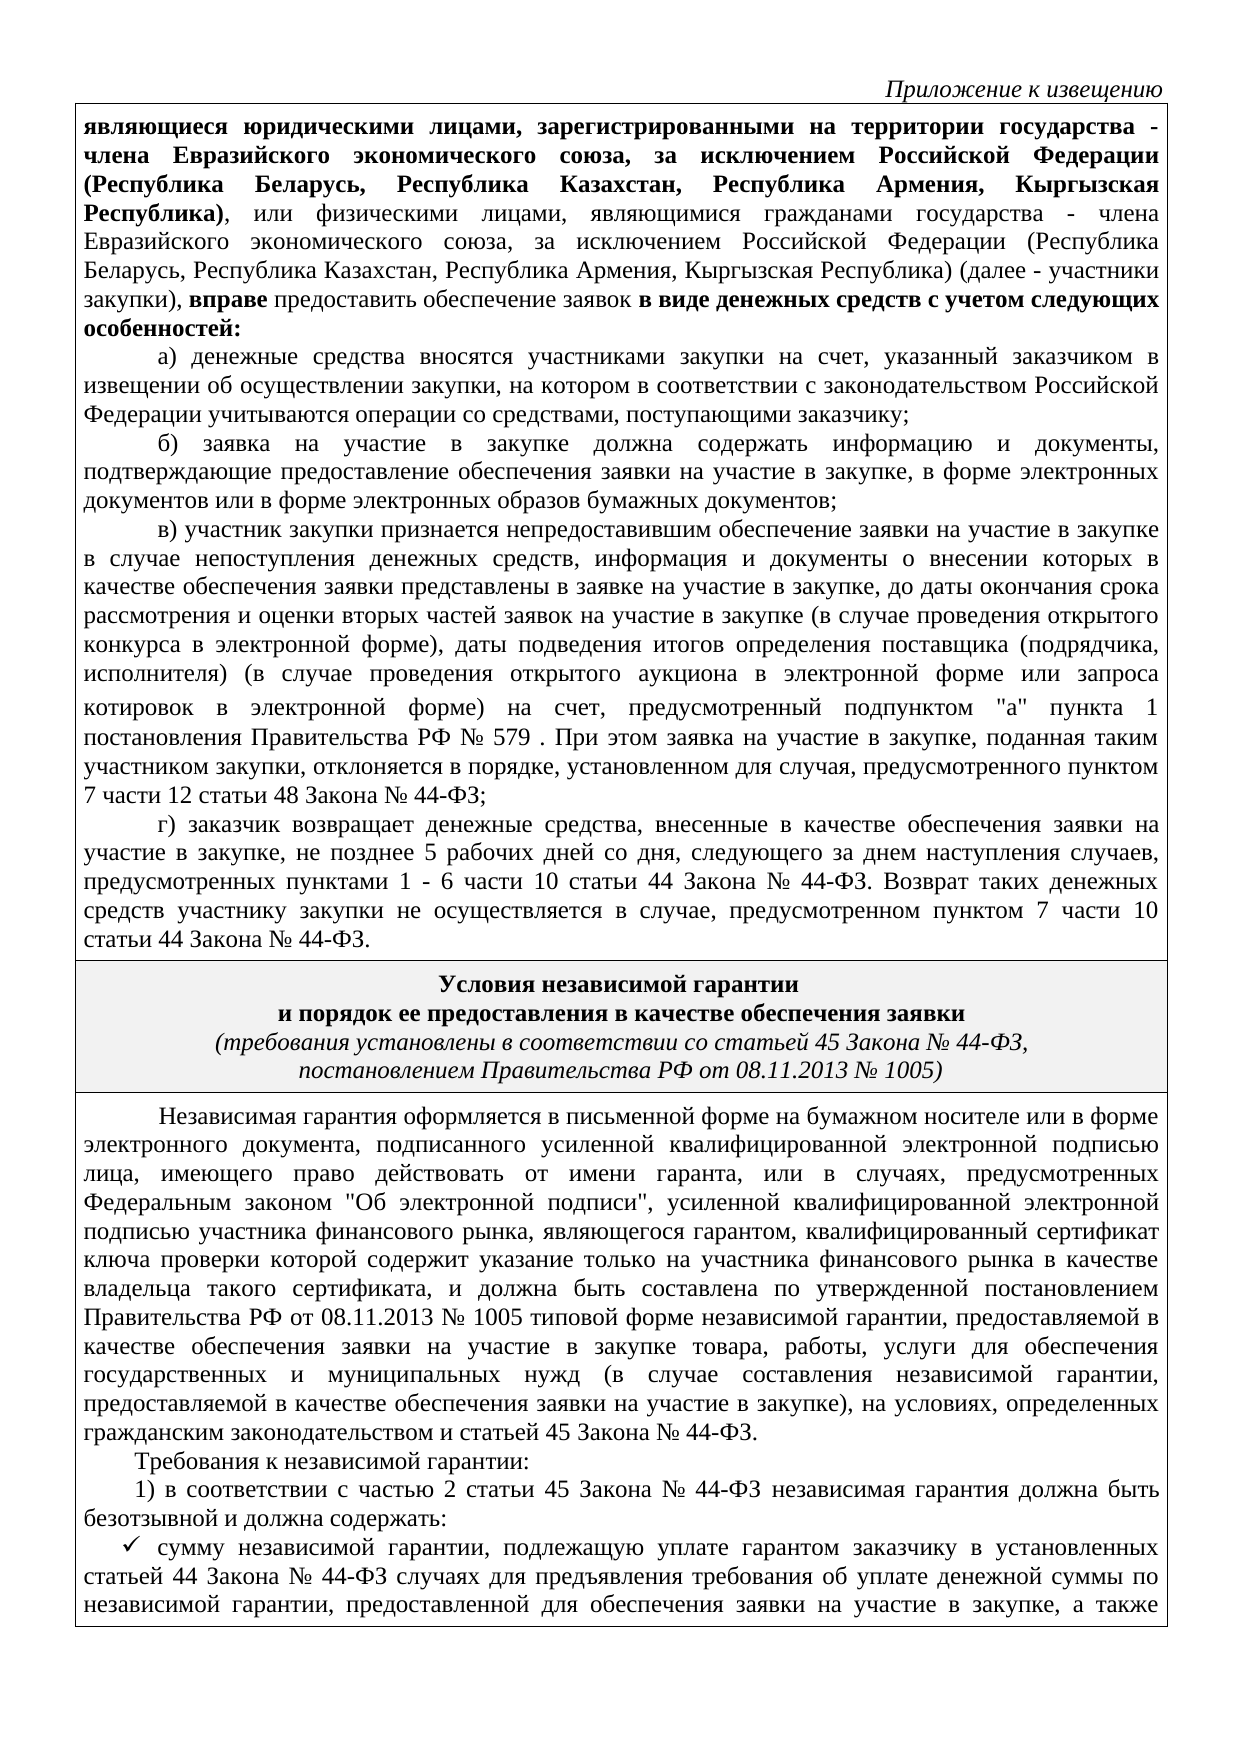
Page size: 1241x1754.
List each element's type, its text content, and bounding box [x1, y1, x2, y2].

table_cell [76, 1093, 1167, 1626]
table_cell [76, 104, 1167, 960]
table_cell Условия независимой гарантии и порядок ее предоставления в качестве обеспечения заявки (требования установлены в соответствии со статьей 45 Закона № 44-ФЗ, постановлением Правительства РФ от 08.11.2013 № 1005) [76, 961, 1167, 1092]
